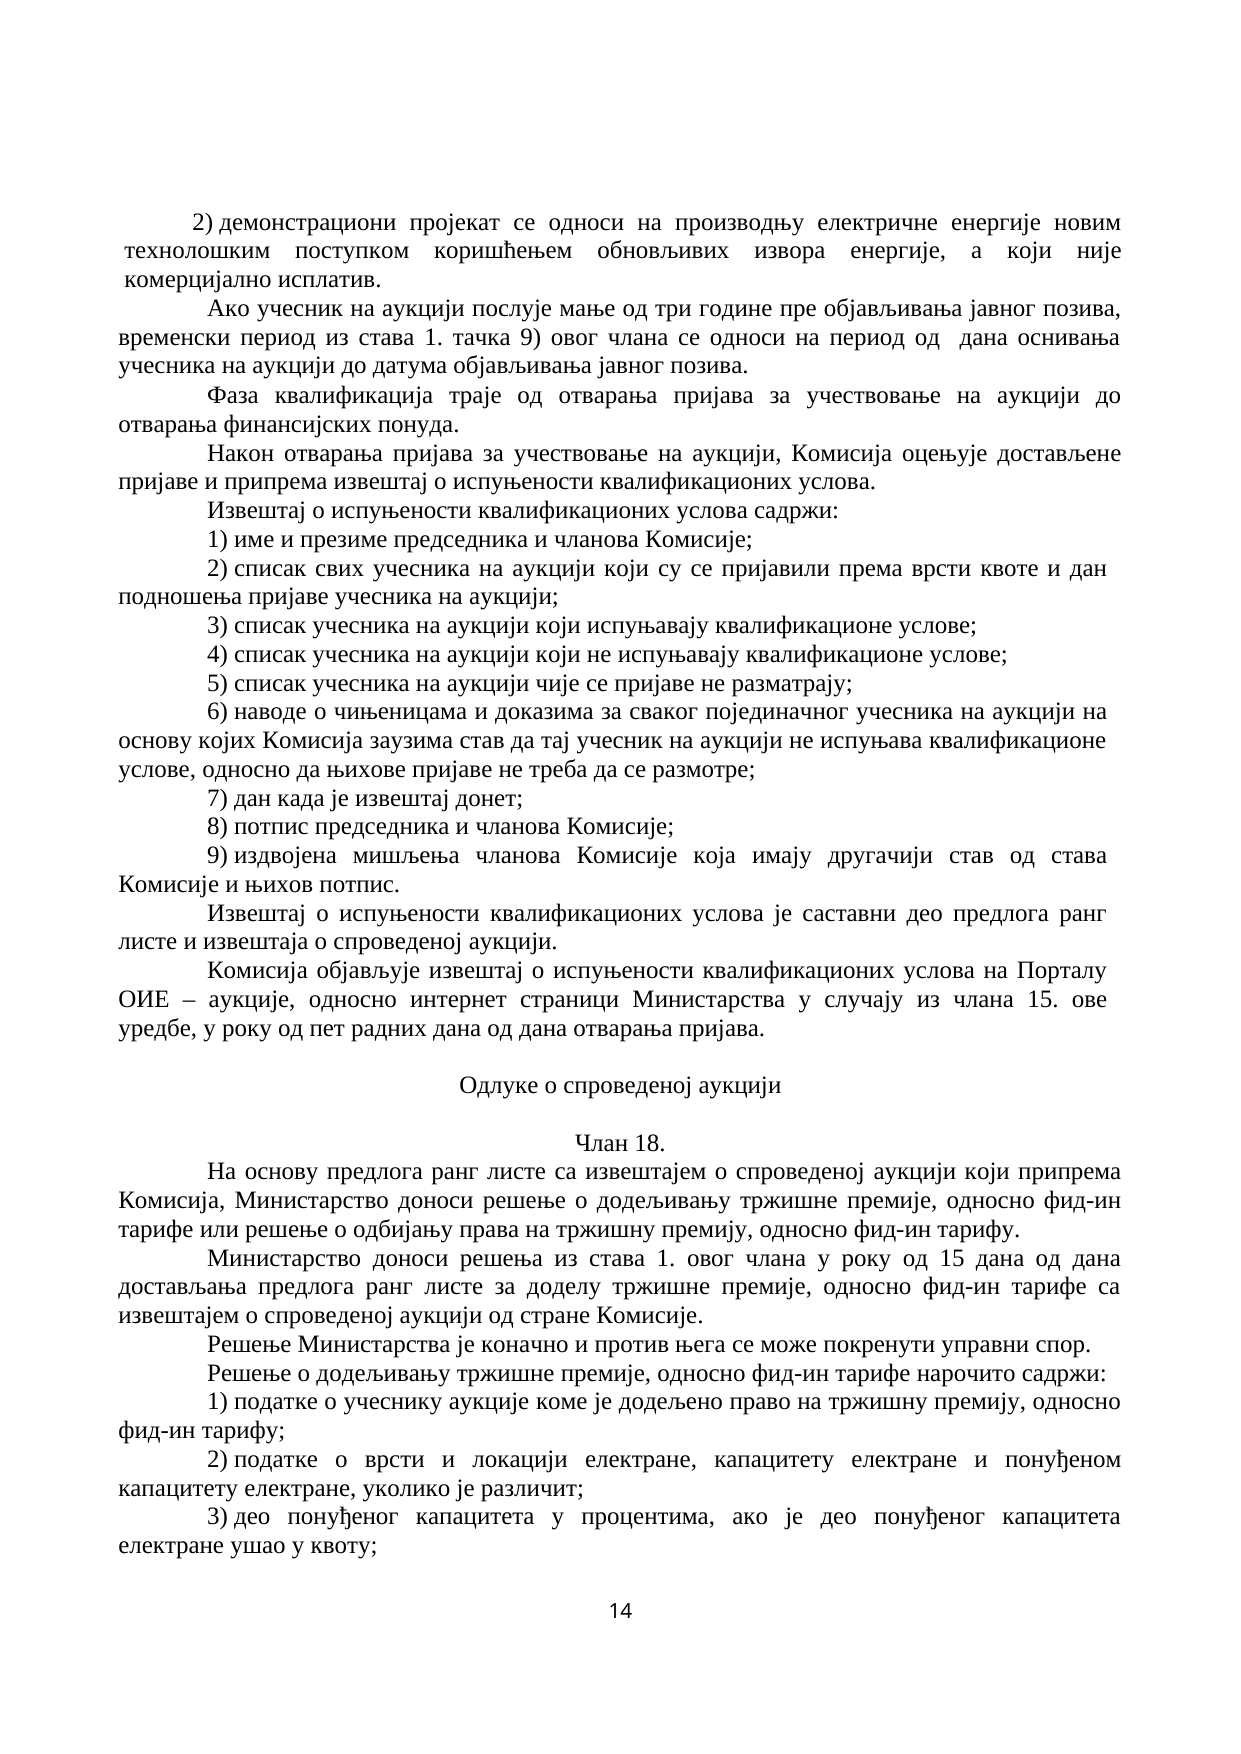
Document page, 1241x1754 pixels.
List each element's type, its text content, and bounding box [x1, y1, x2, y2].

list издвојена мишљења чланова Комисије која имају другачији став од става Комисије и њихов потпис. [118, 840, 1108, 898]
text Након отварања пријава за учествовање на аукцији, Комисија оцењује достављене пријаве и припрема извештај о испуњености квалификационих услова. [118, 438, 1122, 495]
text Извештај о испуњености квалификационих услова садржи: [118, 495, 1108, 524]
list податке о учеснику аукције коме је додељено право на тржишну премију, односно фид-ин тарифу; [118, 1386, 1122, 1444]
list потпис председника и чланова Комисије; [118, 811, 1108, 840]
text Комисија објављује извештај о испуњености квалификационих услова на Порталу ОИЕ – аукције, односно интернет страници Министарства у случају из члана 15. ове уредбе, у року од пет радних дана од дана отварања пријава. [118, 955, 1108, 1041]
list списак учесника на аукцији чије се пријаве не разматрају; [118, 668, 1108, 696]
list списак учесника на аукцији који испуњавају квалификационе услове; [118, 610, 1108, 639]
text Извештај о испуњености квалификационих услова је саставни део предлога ранг листе и извештаја о спроведеној аукцији. [118, 898, 1108, 955]
list списак учесника на аукцији који не испуњавају квалификационе услове; [118, 639, 1108, 668]
list податке о врсти и локацији електране, капацитету електране и понуђеном капацитету електране, уколико је различит; [118, 1444, 1122, 1501]
list наводе о чињеницама и доказима за сваког појединачног учесника на аукцији на основу којих Комисија заузима став да тај учесник на аукцији не испуњава квалификационе услове, односно да њихове пријаве не треба да се размотре; [118, 696, 1108, 783]
list део понуђеног капацитета у процентима, ако је део понуђеног капацитета електране ушао у квоту; [118, 1501, 1122, 1559]
text Члан 18. [118, 1128, 1122, 1156]
list списак свих учесника на аукцији који су се пријавили према врсти квоте и дан подношења пријаве учесника на аукцији; [118, 553, 1108, 610]
list Фаза квалификација траје од отварања пријава за учествовање на аукцији до отварања финансијских понуда. [118, 379, 1122, 438]
list демонстрациони пројекат се односи на производњу електричне енергије новим технолошким поступком коришћењем обновљивих извора енергије, а који није комерцијално исплатив. [124, 207, 1122, 293]
list дан када је извештај донет; [118, 783, 1108, 811]
text Решење Министарства је коначно и против њега се може покренути управни спор. [118, 1329, 1122, 1358]
text На основу предлога ранг листе са извештајем о спроведеној аукцији који припрема Комисија, Министарство доноси решење о додељивању тржишне премије, односно фид-ин тарифе или решење о одбијању права на тржишну премију, односно фид-ин тарифу. [118, 1156, 1122, 1243]
text Решење о додељивању тржишне премије, односно фид-ин тарифе нарочито садржи: [118, 1358, 1122, 1386]
text Одлуке о спроведеној аукцији [118, 1070, 1122, 1099]
text Министарство доноси решења из става 1. овог члана у року од 15 дана од дана достављања предлога ранг листе за доделу тржишне премије, односно фид-ин тарифе са извештајем о спроведеној аукцији од стране Комисије. [118, 1243, 1122, 1329]
text Ако учесник на аукцији послује мање од три године пре објављивања јавног позива, временски период из става 1. тачка 9) овог члана се односи на период од дана оснивања учесника на аукцији до датума објављивања јавног позива. [118, 293, 1122, 379]
list име и презиме председника и чланова Комисије; [118, 524, 1108, 553]
